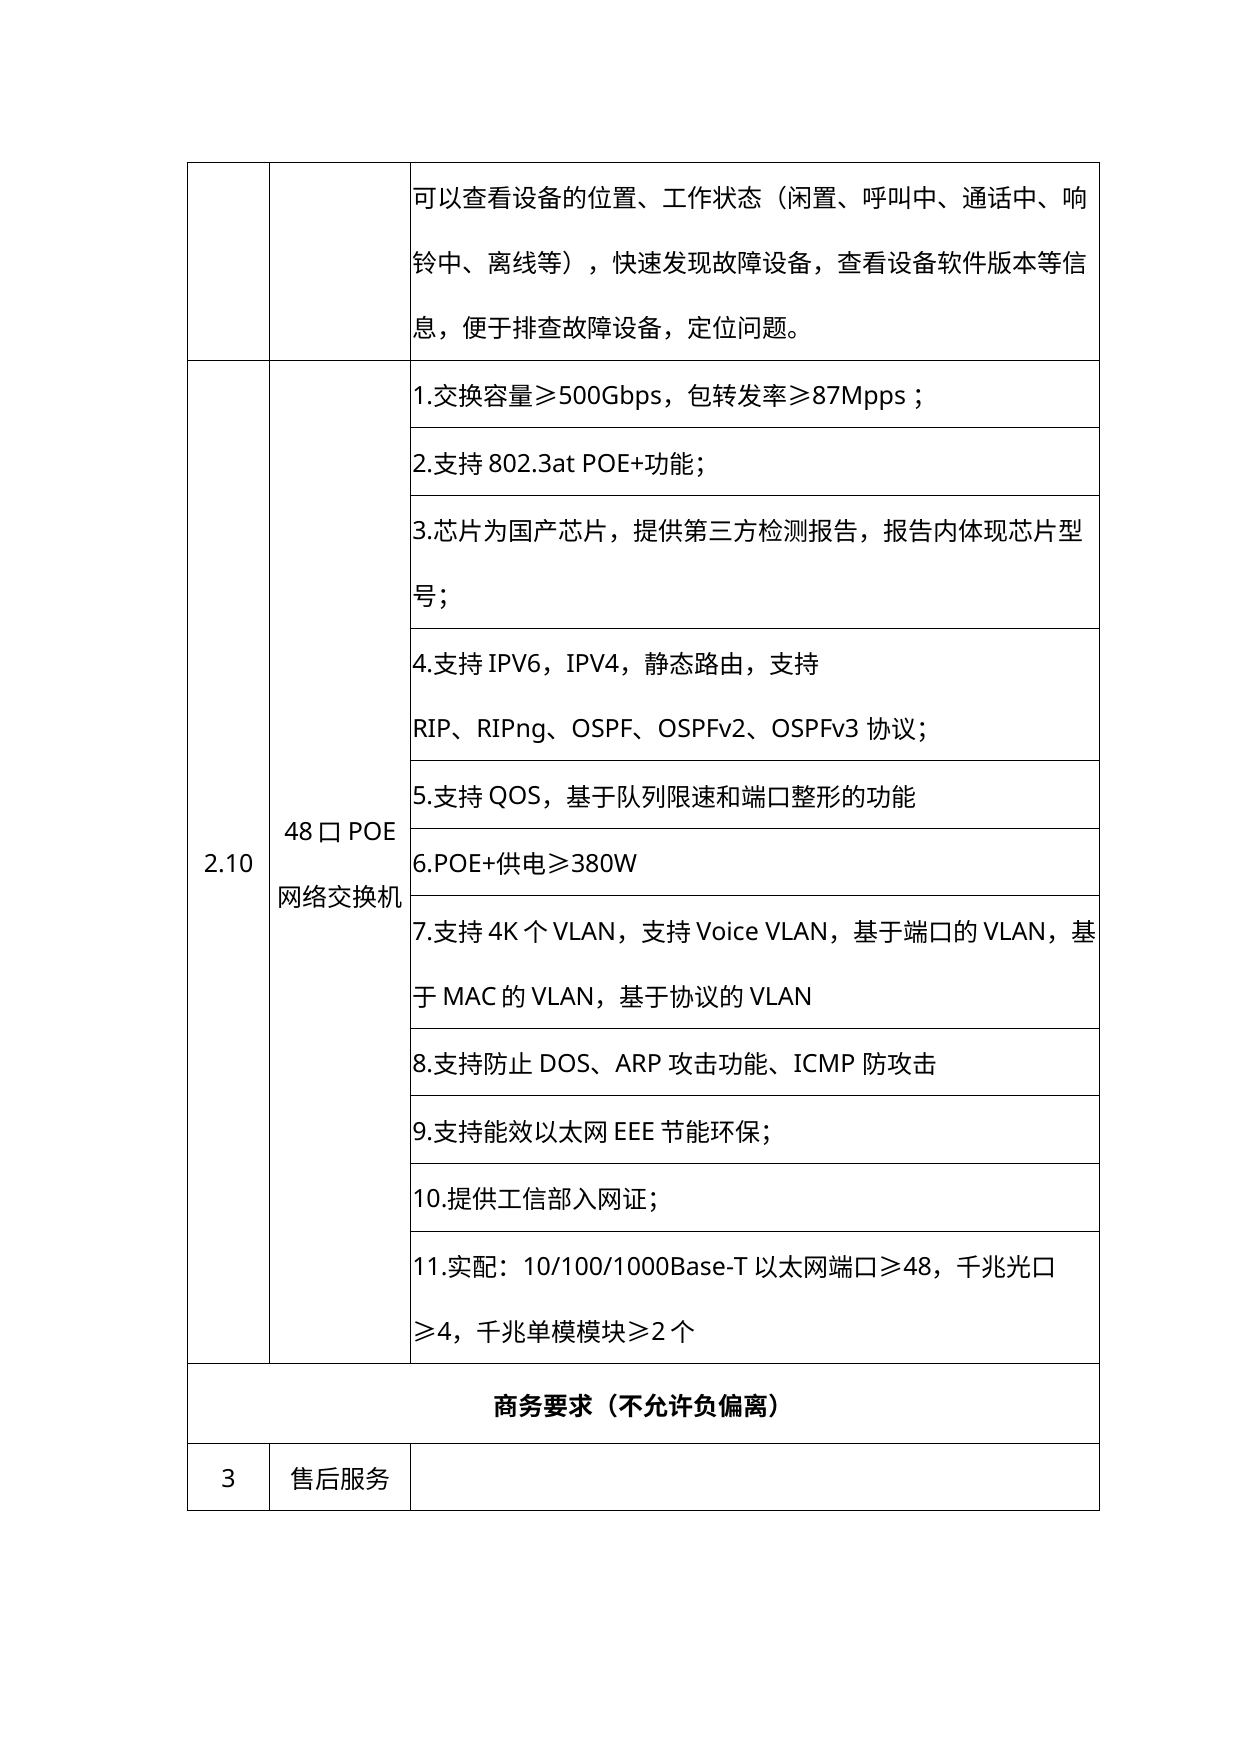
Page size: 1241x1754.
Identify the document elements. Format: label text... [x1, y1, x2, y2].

table_cell 5.支持QOS，基于队列限速和端口整形的功能 [411, 761, 1099, 828]
table_cell 11.实配：10/100/1000Base-T以太网端口≥48，千兆光口≥4，千兆单模模块≥2个 [411, 1232, 1099, 1363]
table_cell 售后服务 [270, 1444, 410, 1510]
table_cell 商务要求（不允许负偏离） [188, 1364, 1099, 1443]
table_cell 3 [188, 1444, 269, 1510]
table_cell 10.提供工信部入网证； [411, 1164, 1099, 1231]
table_cell 6.POE+供电≥380W [411, 829, 1099, 895]
table_cell [411, 1444, 1099, 1510]
table_cell 2.支持802.3at POE+功能； [411, 428, 1099, 495]
table_cell 2.10 [188, 361, 269, 1363]
table_cell 7.支持4K个VLAN，支持Voice VLAN，基于端口的VLAN，基于MAC的VLAN，基于协议的VLAN [411, 896, 1099, 1028]
table_cell 3.芯片为国产芯片，提供第三方检测报告，报告内体现芯片型号； [411, 496, 1099, 627]
table_cell 1.交换容量≥500Gbps，包转发率≥87Mpps ； [411, 361, 1099, 427]
table_cell 48口POE网络交换机 [270, 361, 410, 1363]
table_cell 9.支持能效以太网EEE节能环保； [411, 1096, 1099, 1163]
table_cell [411, 163, 1099, 359]
table_cell 4.支持IPV6，IPV4，静态路由，支持 RIP、RIPng、OSPF、OSPFv2、OSPFv3 协议； [411, 629, 1099, 760]
table_cell 8.支持防止 DOS、ARP 攻击功能、ICMP 防攻击 [411, 1029, 1099, 1095]
